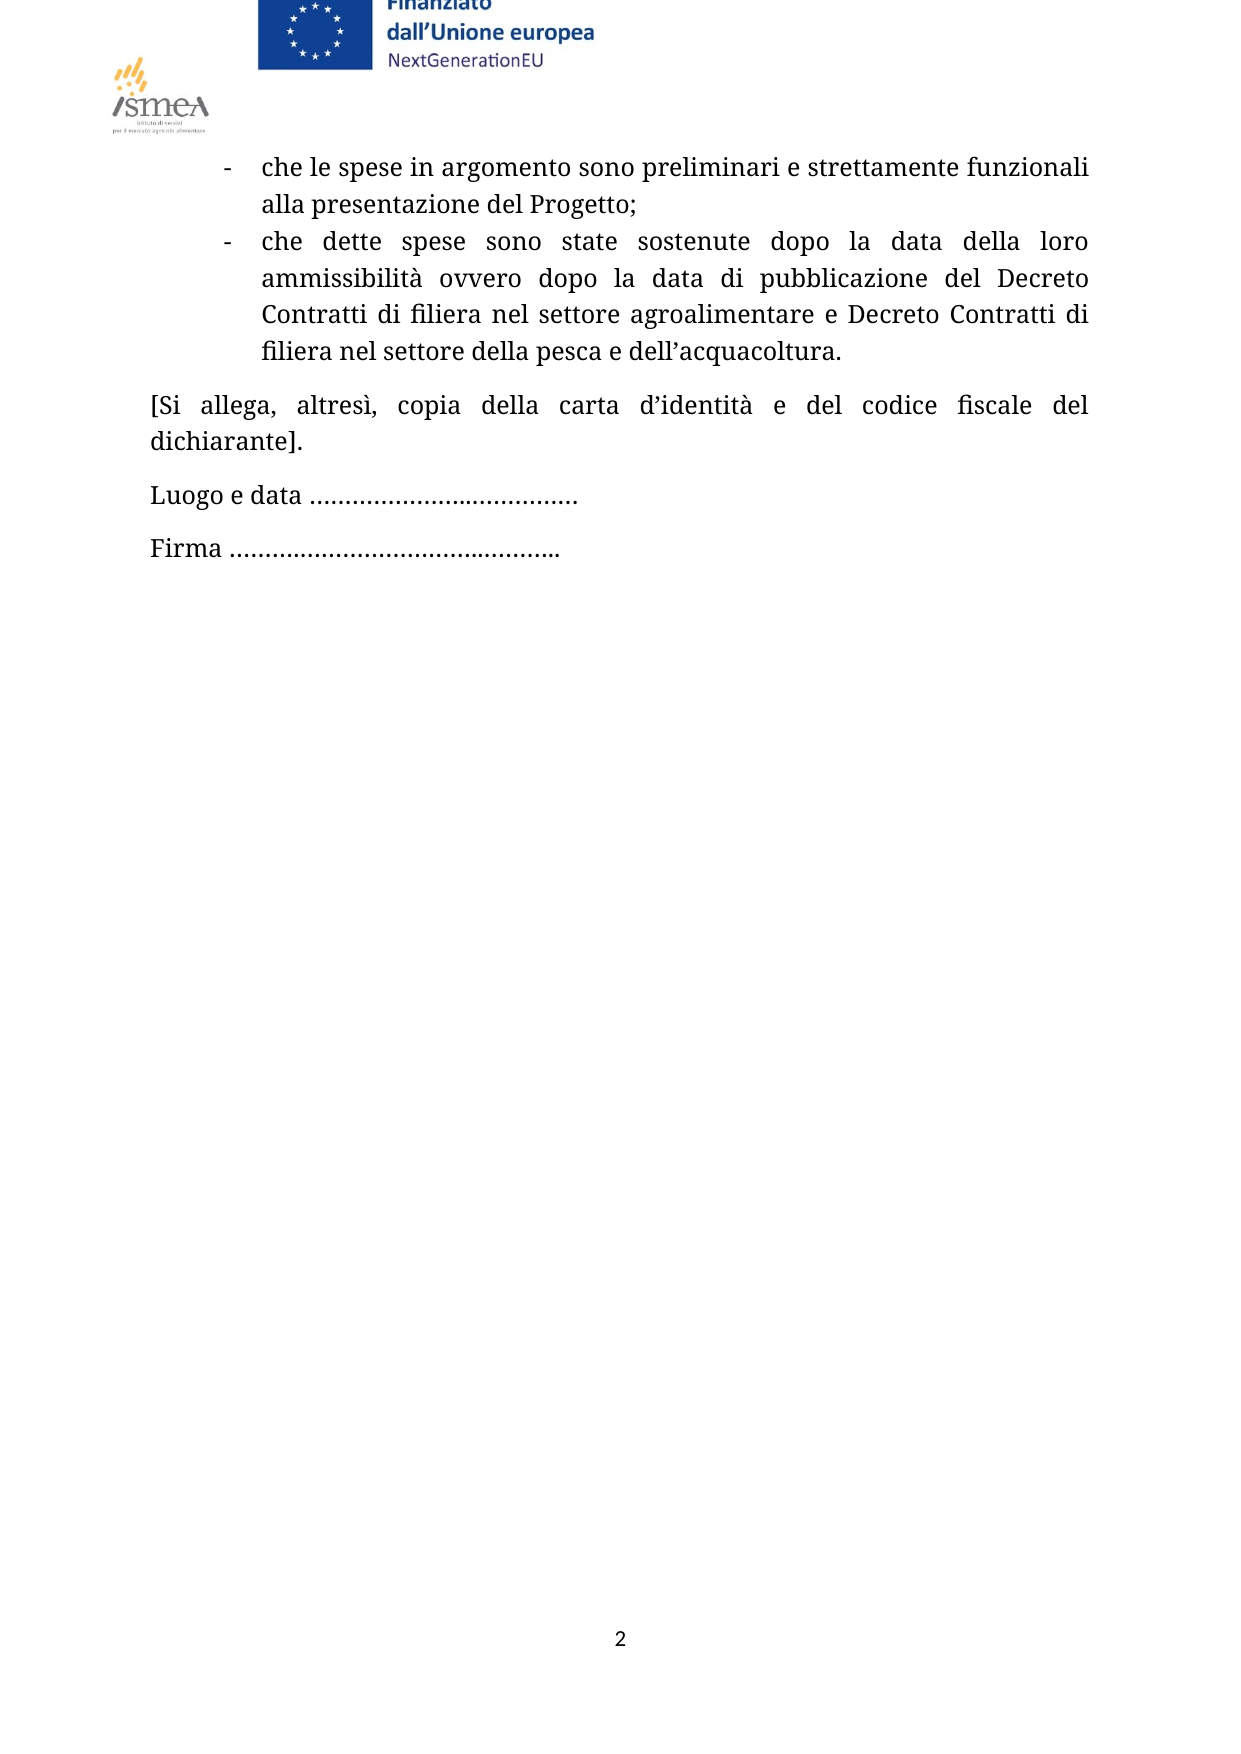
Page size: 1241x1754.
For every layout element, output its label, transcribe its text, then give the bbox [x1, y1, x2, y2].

text [Si allega, altresì, copia della carta d’identità e del codice fiscale del dichiarante]. [150, 387, 1090, 458]
picture [246, 0, 613, 80]
text Firma ……….……………………..……….. [150, 531, 1090, 565]
picture [97, 51, 224, 143]
text Luogo e data …………………..…………… [150, 477, 1090, 512]
list che le spese in argomento sono preliminari e strettamente funzionali alla presentazione del Progetto; [224, 150, 1090, 221]
list che dette spese sono state sostenute dopo la data della loro ammissibilità ovvero dopo la data di pubblicazione del Decreto Contratti di filiera nel settore agroalimentare e Decreto Contratti di filiera nel settore della pesca e dell’acquacoltura. [224, 223, 1090, 368]
